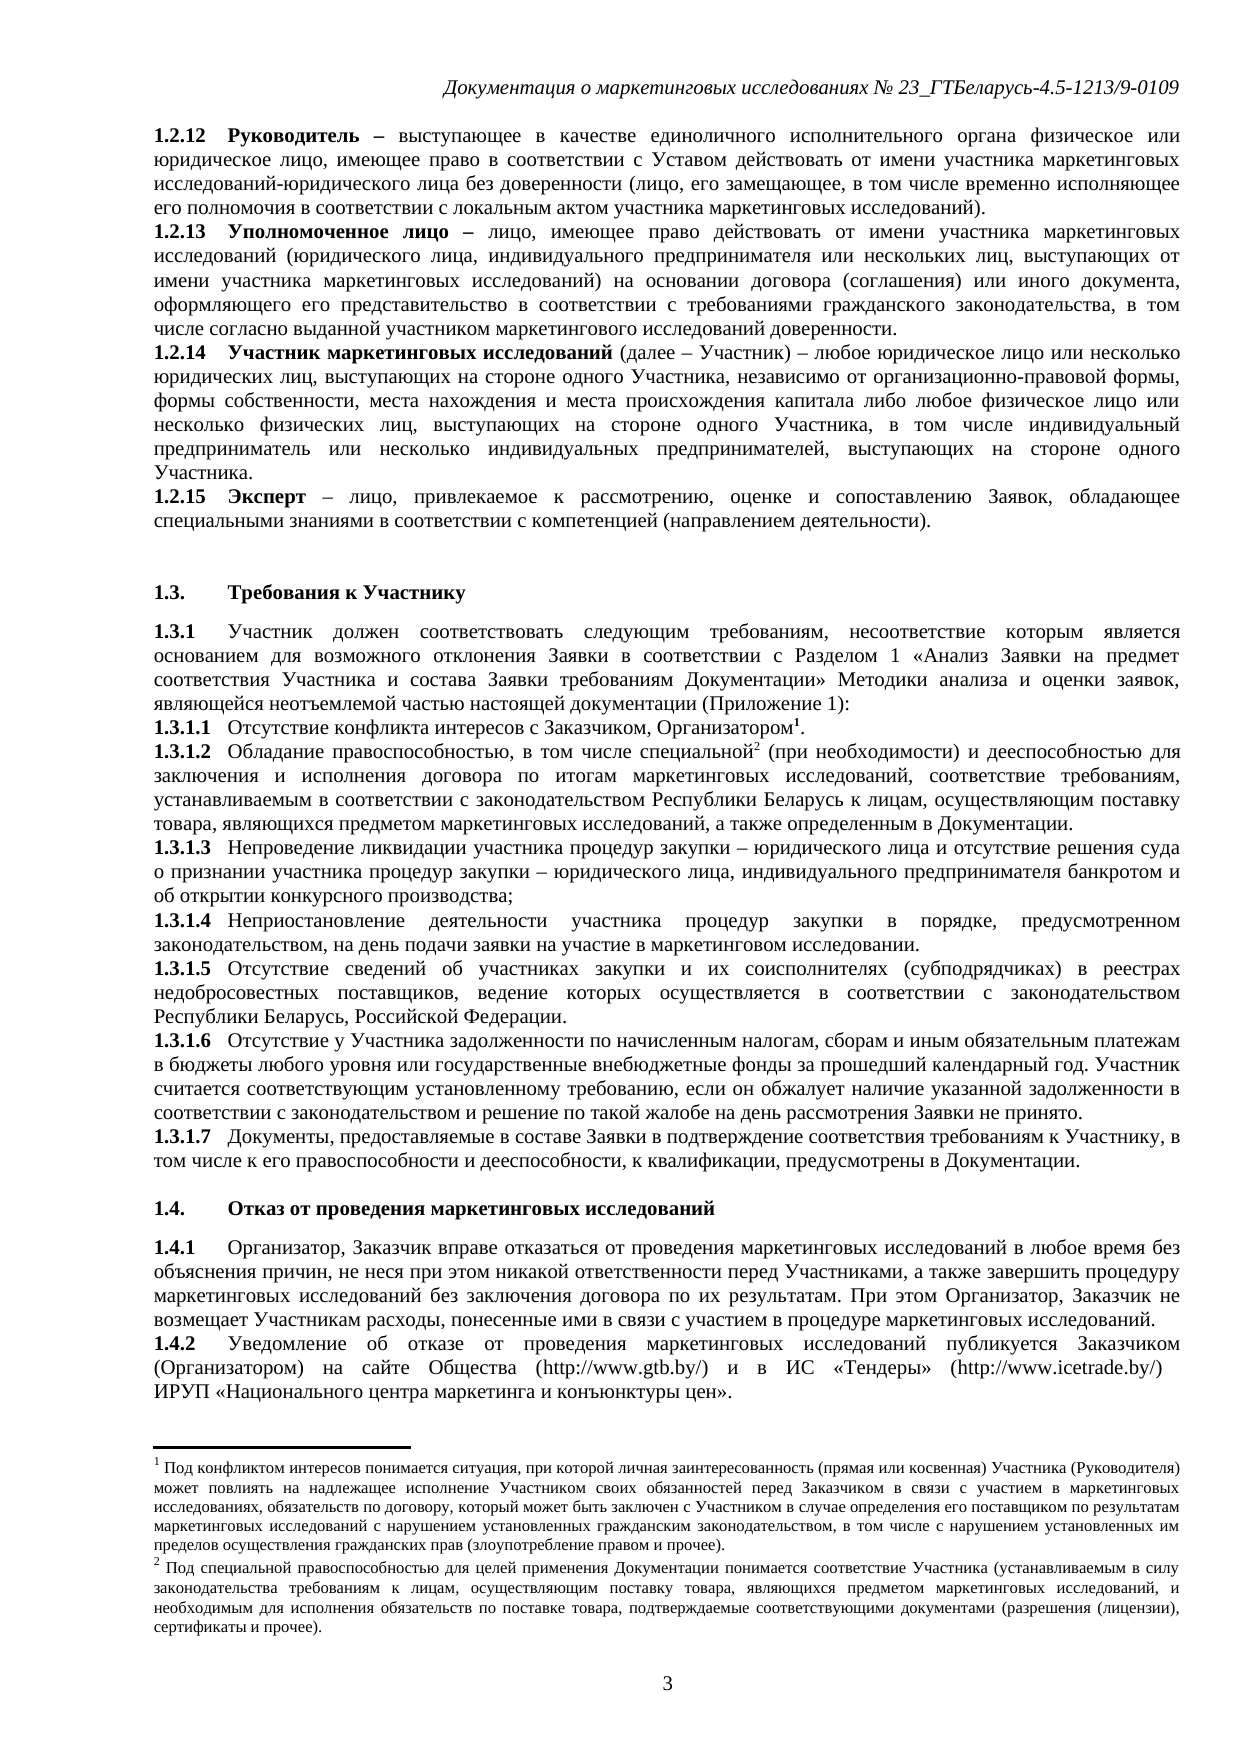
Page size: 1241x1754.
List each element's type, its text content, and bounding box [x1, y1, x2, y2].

list Неприостановление деятельности участника процедур закупки в порядке, предусмотренном законодательством, на день подачи заявки на участие в маркетинговом исследовании. [153, 907, 1181, 956]
list Документы, предоставляемые в составе Заявки в подтверждение соответствия требованиям к Участнику, в том числе к его правоспособности и дееспособности, к квалификации, предусмотрены в Документации. [153, 1124, 1181, 1172]
list Организатор, Заказчик вправе отказаться от проведения маркетинговых исследований в любое время без объяснения причин, не неся при этом никакой ответственности перед Участниками, а также завершить процедуру маркетинговых исследований без заключения договора по их результатам. При этом Организатор, Заказчик не возмещает Участникам расходы, понесенные ими в связи с участием в процедуре маркетинговых исследований. [153, 1235, 1181, 1331]
list Отсутствие сведений об участниках закупки и их соисполнителях (субподрядчиках) в реестрах недобросовестных поставщиков, ведение которых осуществляется в соответствии с законодательством Республики Беларусь, Российской Федерации. [153, 956, 1181, 1028]
list Эксперт – лицо, привлекаемое к рассмотрению, оценке и сопоставлению Заявок, обладающее специальными знаниями в соответствии с компетенцией (направлением деятельности). [153, 484, 1181, 532]
list Уполномоченное лицо – лицо, имеющее право действовать от имени участника маркетинговых исследований (юридического лица, индивидуального предпринимателя или нескольких лиц, выступающих от имени участника маркетинговых исследований) на основании договора (соглашения) или иного документа, оформляющего его представительство в соответствии с требованиями гражданского законодательства, в том числе согласно выданной участником маркетингового исследований доверенности. [153, 219, 1181, 340]
list Участник маркетинговых исследований (далее – Участник) – любое юридическое лицо или несколько юридических лиц, выступающих на стороне одного Участника, независимо от организационно-правовой формы, формы собственности, места нахождения и места происхождения капитала либо любое физическое лицо или несколько физических лиц, выступающих на стороне одного Участника, в том числе индивидуальный предприниматель или несколько индивидуальных предпринимателей, выступающих на стороне одного Участника. [153, 340, 1181, 484]
list Непроведение ликвидации участника процедур закупки – юридического лица и отсутствие решения суда о признании участника процедур закупки – юридического лица, индивидуального предпринимателя банкротом и об открытии конкурсного производства; [153, 835, 1181, 907]
list Требования к Участнику [153, 580, 1181, 604]
list Отсутствие у Участника задолженности по начисленным налогам, сборам и иным обязательным платежам в бюджеты любого уровня или государственные внебюджетные фонды за прошедший календарный год. Участник считается соответствующим установленному требованию, если он обжалует наличие указанной задолженности в соответствии с законодательством и решение по такой жалобе на день рассмотрения Заявки не принято. [153, 1028, 1181, 1124]
list Отказ от проведения маркетинговых исследований [153, 1196, 1181, 1220]
list Руководитель – выступающее в качестве единоличного исполнительного органа физическое или юридическое лицо, имеющее право в соответствии с Уставом действовать от имени участника маркетинговых исследований-юридического лица без доверенности (лицо, его замещающее, в том числе временно исполняющее его полномочия в соответствии с локальным актом участника маркетинговых исследований). [153, 123, 1181, 219]
list Отсутствие конфликта интересов с Заказчиком, Организатором. [153, 715, 1181, 739]
list Обладание правоспособностью, в том числе специальной (при необходимости) и дееспособностью для заключения и исполнения договора по итогам маркетинговых исследований, соответствие требованиям, устанавливаемым в соответствии с законодательством Республики Беларусь к лицам, осуществляющим поставку товара, являющихся предметом маркетинговых исследований, а также определенным в Документации. [153, 739, 1181, 835]
list Участник должен соответствовать следующим требованиям, несоответствие которым является основанием для возможного отклонения Заявки в соответствии с Разделом 1 «Анализ Заявки на предмет соответствия Участника и состава Заявки требованиям Документации» Методики анализа и оценки заявок, являющейся неотъемлемой частью настоящей документации (Приложение 1): [153, 619, 1181, 715]
list Уведомление об отказе от проведения маркетинговых исследований публикуется Заказчиком (Организатором) на сайте Общества () и в ИС «Тендеры» (http://www.icetrade.by/) ИРУП «Национального центра маркетинга и конъюнктуры цен». [153, 1331, 1181, 1403]
